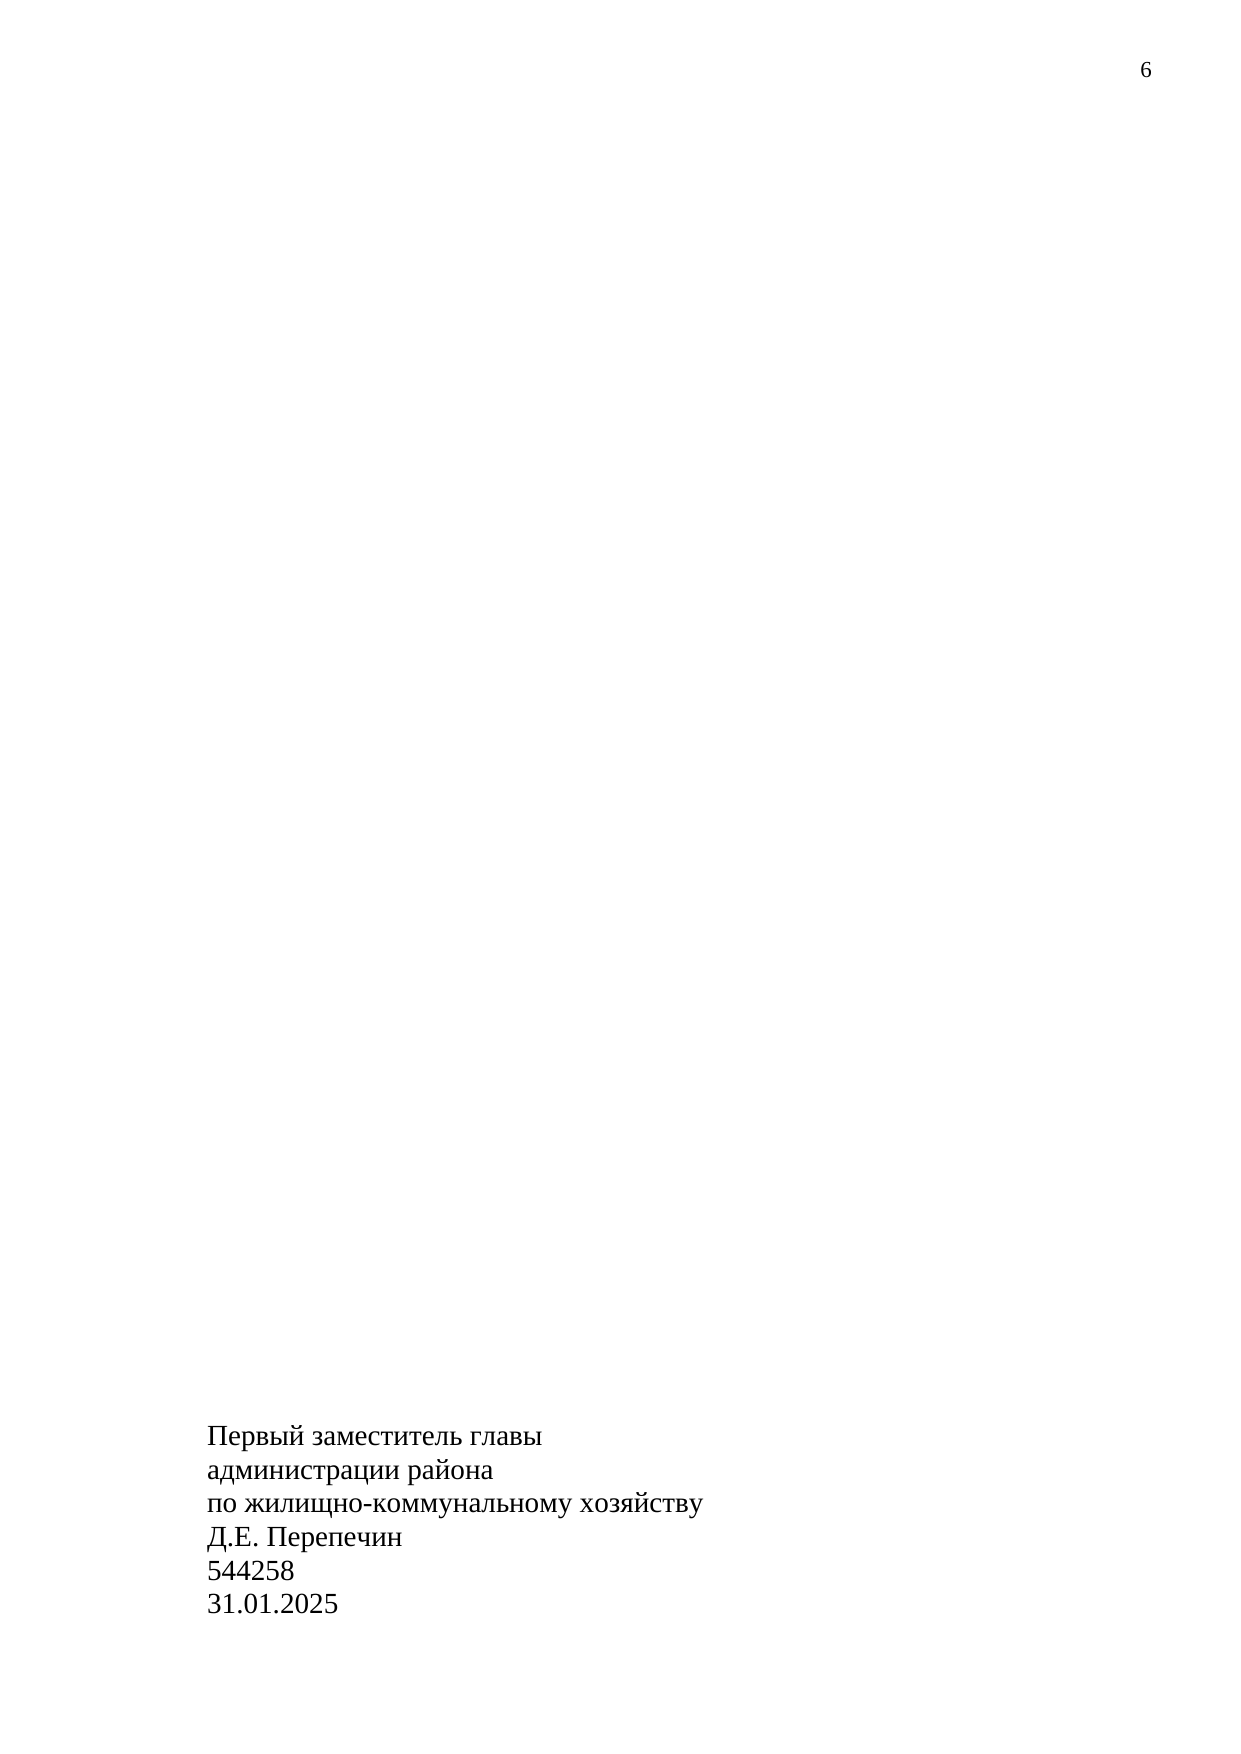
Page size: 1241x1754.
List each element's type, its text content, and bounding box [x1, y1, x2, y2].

text администрации района [207, 1452, 1152, 1486]
text Д.Е. Перепечин [207, 1519, 1152, 1553]
text по жилищно-коммунальному хозяйству [207, 1486, 1152, 1519]
text 31.01.2025 [207, 1586, 1152, 1620]
text 544258 [207, 1553, 1152, 1586]
text Первый заместитель главы [207, 1418, 1152, 1452]
